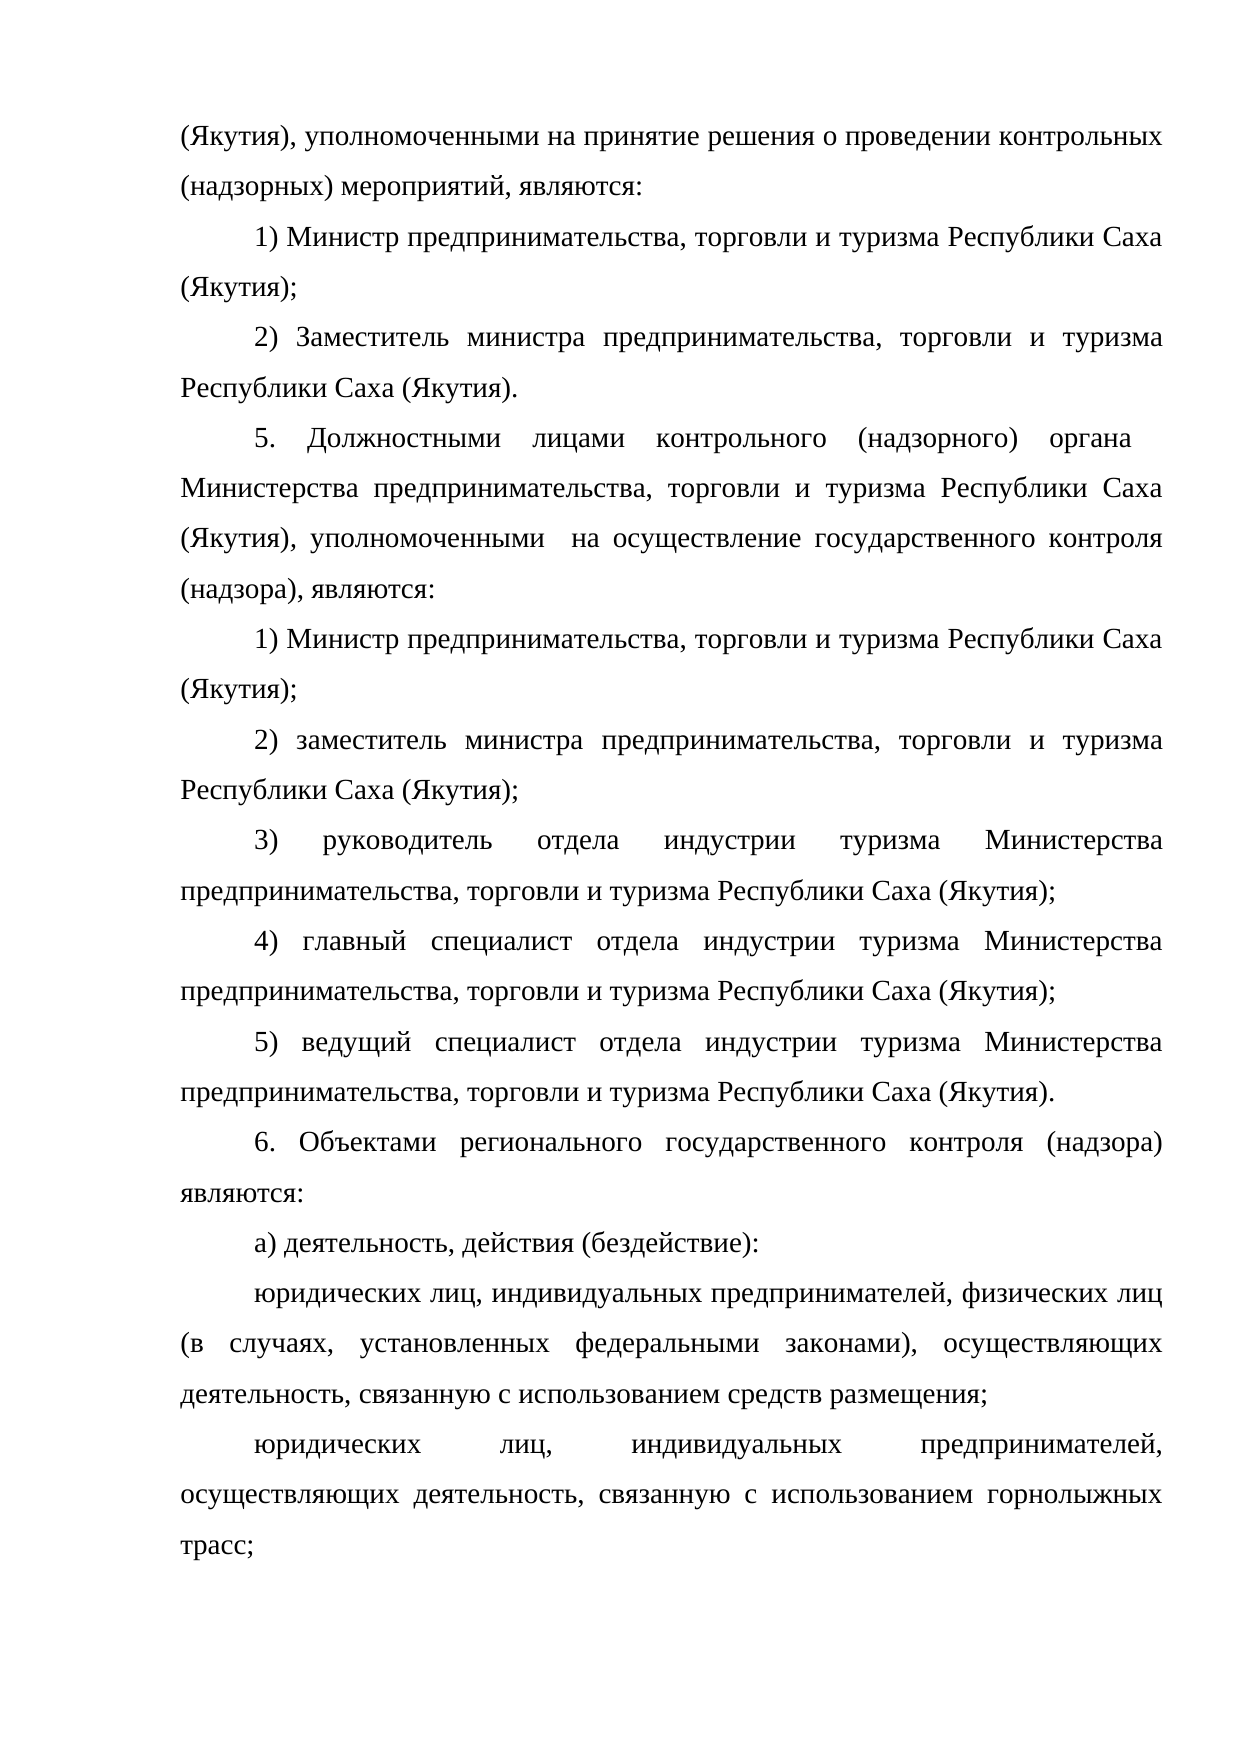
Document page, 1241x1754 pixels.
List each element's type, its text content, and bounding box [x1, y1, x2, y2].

text а) деятельность, действия (бездействие): [180, 1225, 1163, 1258]
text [180, 118, 1163, 202]
text юридических лиц, индивидуальных предпринимателей, осуществляющих деятельность, связанную с использованием горнолыжных трасс; [180, 1426, 1163, 1560]
text 5. Должностными лицами контрольного (надзорного) органа Министерства предпринимательства, торговли и туризма Республики Саха (Якутия), уполномоченными на осуществление государственного контроля (надзора), являются: [180, 420, 1163, 604]
text 1) Министр предпринимательства, торговли и туризма Республики Саха (Якутия); [180, 219, 1163, 303]
text 5) ведущий специалист отдела индустрии туризма Министерства предпринимательства, торговли и туризма Республики Саха (Якутия). [180, 1024, 1163, 1108]
text 6. Объектами регионального государственного контроля (надзора) являются: [180, 1124, 1163, 1208]
text 1) Министр предпринимательства, торговли и туризма Республики Саха (Якутия); [180, 621, 1163, 705]
text 2) Заместитель министра предпринимательства, торговли и туризма Республики Саха (Якутия). [180, 319, 1163, 403]
text 3) руководитель отдела индустрии туризма Министерства предпринимательства, торговли и туризма Республики Саха (Якутия); [180, 822, 1163, 906]
text юридических лиц, индивидуальных предпринимателей, физических лиц (в случаях, установленных федеральными законами), осуществляющих деятельность, связанную с использованием средств размещения; [180, 1275, 1163, 1409]
text 2) заместитель министра предпринимательства, торговли и туризма Республики Саха (Якутия); [180, 722, 1163, 806]
text 4) главный специалист отдела индустрии туризма Министерства предпринимательства, торговли и туризма Республики Саха (Якутия); [180, 923, 1163, 1007]
